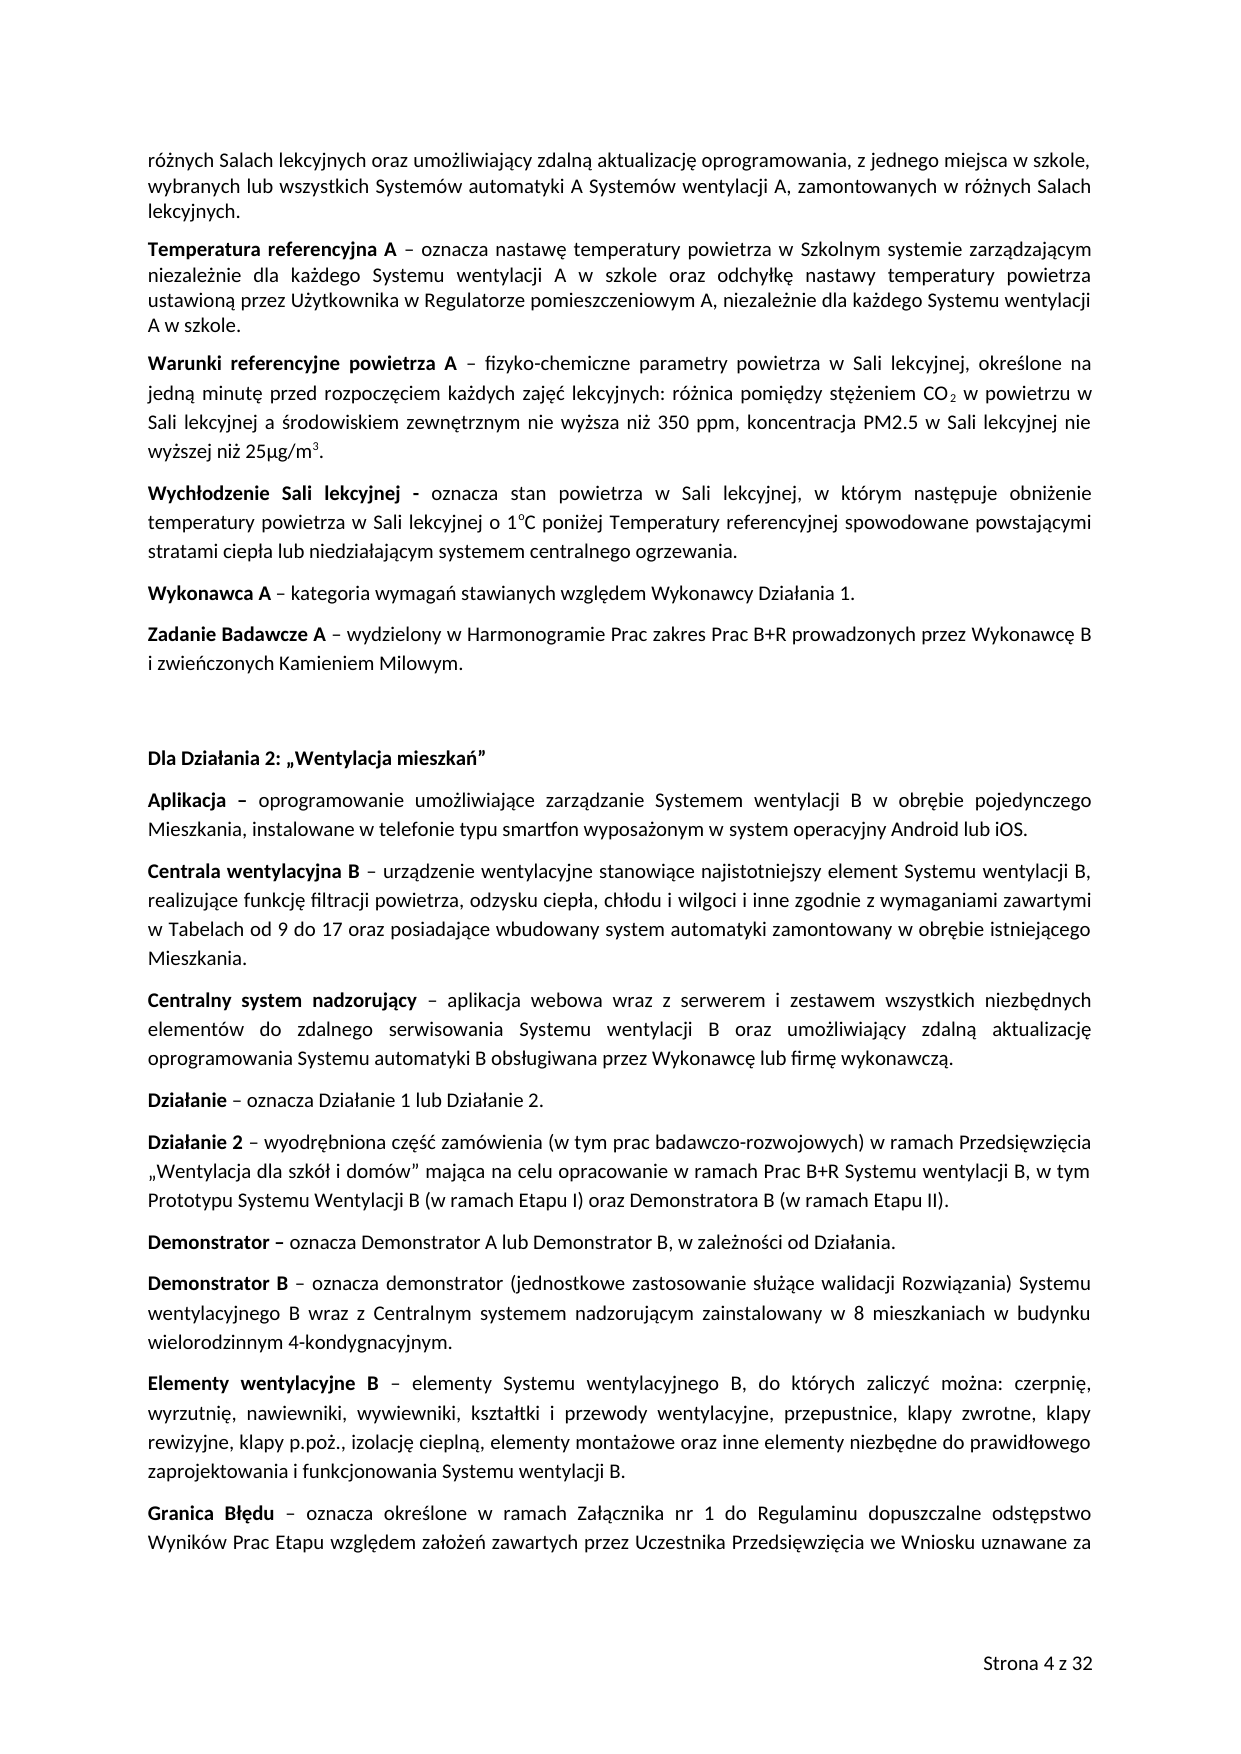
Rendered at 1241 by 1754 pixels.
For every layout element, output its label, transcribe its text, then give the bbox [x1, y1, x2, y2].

text Działanie 2 – wyodrębniona część zamówienia (w tym prac badawczo-rozwojowych) w ramach Przedsięwzięcia „Wentylacja dla szkół i domów” mająca na celu opracowanie w ramach Prac B+R Systemu wentylacji B, w tym Prototypu Systemu Wentylacji B (w ramach Etapu I) oraz Demonstratora B (w ramach Etapu II). [148, 1129, 1093, 1213]
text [148, 148, 1093, 224]
text Aplikacja – oprogramowanie umożliwiające zarządzanie Systemem wentylacji B w obrębie pojedynczego Mieszkania, instalowane w telefonie typu smartfon wyposażonym w system operacyjny Android lub iOS. [148, 787, 1093, 842]
text Demonstrator – oznacza Demonstrator A lub Demonstrator B, w zależności od Działania. [148, 1229, 1093, 1254]
text Demonstrator B – oznacza demonstrator (jednostkowe zastosowanie służące walidacji Rozwiązania) Systemu wentylacyjnego B wraz z Centralnym systemem nadzorującym zainstalowany w 8 mieszkaniach w budynku wielorodzinnym 4-kondygnacyjnym. [148, 1271, 1093, 1354]
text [148, 1500, 1093, 1554]
text Warunki referencyjne powietrza A – fizyko-chemiczne parametry powietrza w Sali lekcyjnej, określone na jedną minutę przed rozpoczęciem każdych zajęć lekcyjnych: różnica pomiędzy stężeniem CO2 w powietrzu w Sali lekcyjnej a środowiskiem zewnętrznym nie wyższa niż 350 ppm, koncentracja PM2.5 w Sali lekcyjnej nie wyższej niż 25µg/m3. [148, 351, 1093, 463]
text Centrala wentylacyjna B – urządzenie wentylacyjne stanowiące najistotniejszy element Systemu wentylacji B, realizujące funkcję filtracji powietrza, odzysku ciepła, chłodu i wilgoci i inne zgodnie z wymaganiami zawartymi w Tabelach od 9 do 17 oraz posiadające wbudowany system automatyki zamontowany w obrębie istniejącego Mieszkania. [148, 858, 1093, 971]
text Wykonawca A – kategoria wymagań stawianych względem Wykonawcy Działania 1. [148, 580, 1093, 605]
text Działanie – oznacza Działanie 1 lub Działanie 2. [148, 1087, 1093, 1113]
text Wychłodzenie Sali lekcyjnej - oznacza stan powietrza w Sali lekcyjnej, w którym następuje obniżenie temperatury powietrza w Sali lekcyjnej o 1oC poniżej Temperatury referencyjnej spowodowane powstającymi stratami ciepła lub niedziałającym systemem centralnego ogrzewania. [148, 480, 1093, 563]
text Elementy wentylacyjne B – elementy Systemu wentylacyjnego B, do których zaliczyć można: czerpnię, wyrzutnię, nawiewniki, wywiewniki, kształtki i przewody wentylacyjne, przepustnice, klapy zwrotne, klapy rewizyjne, klapy p.poż., izolację cieplną, elementy montażowe oraz inne elementy niezbędne do prawidłowego zaprojektowania i funkcjonowania Systemu wentylacji B. [148, 1371, 1093, 1483]
text Dla Działania 2: „Wentylacja mieszkań” [148, 746, 1093, 771]
text Temperatura referencyjna A – oznacza nastawę temperatury powietrza w Szkolnym systemie zarządzającym niezależnie dla każdego Systemu wentylacji A w szkole oraz odchyłkę nastawy temperatury powietrza ustawioną przez Użytkownika w Regulatorze pomieszczeniowym A, niezależnie dla każdego Systemu wentylacji A w szkole. [148, 236, 1093, 338]
text Zadanie Badawcze A – wydzielony w Harmonogramie Prac zakres Prac B+R prowadzonych przez Wykonawcę B i zwieńczonych Kamieniem Milowym. [148, 621, 1093, 676]
text Centralny system nadzorujący – aplikacja webowa wraz z serwerem i zestawem wszystkich niezbędnych elementów do zdalnego serwisowania Systemu wentylacji B oraz umożliwiający zdalną aktualizację oprogramowania Systemu automatyki B obsługiwana przez Wykonawcę lub firmę wykonawczą. [148, 987, 1093, 1071]
